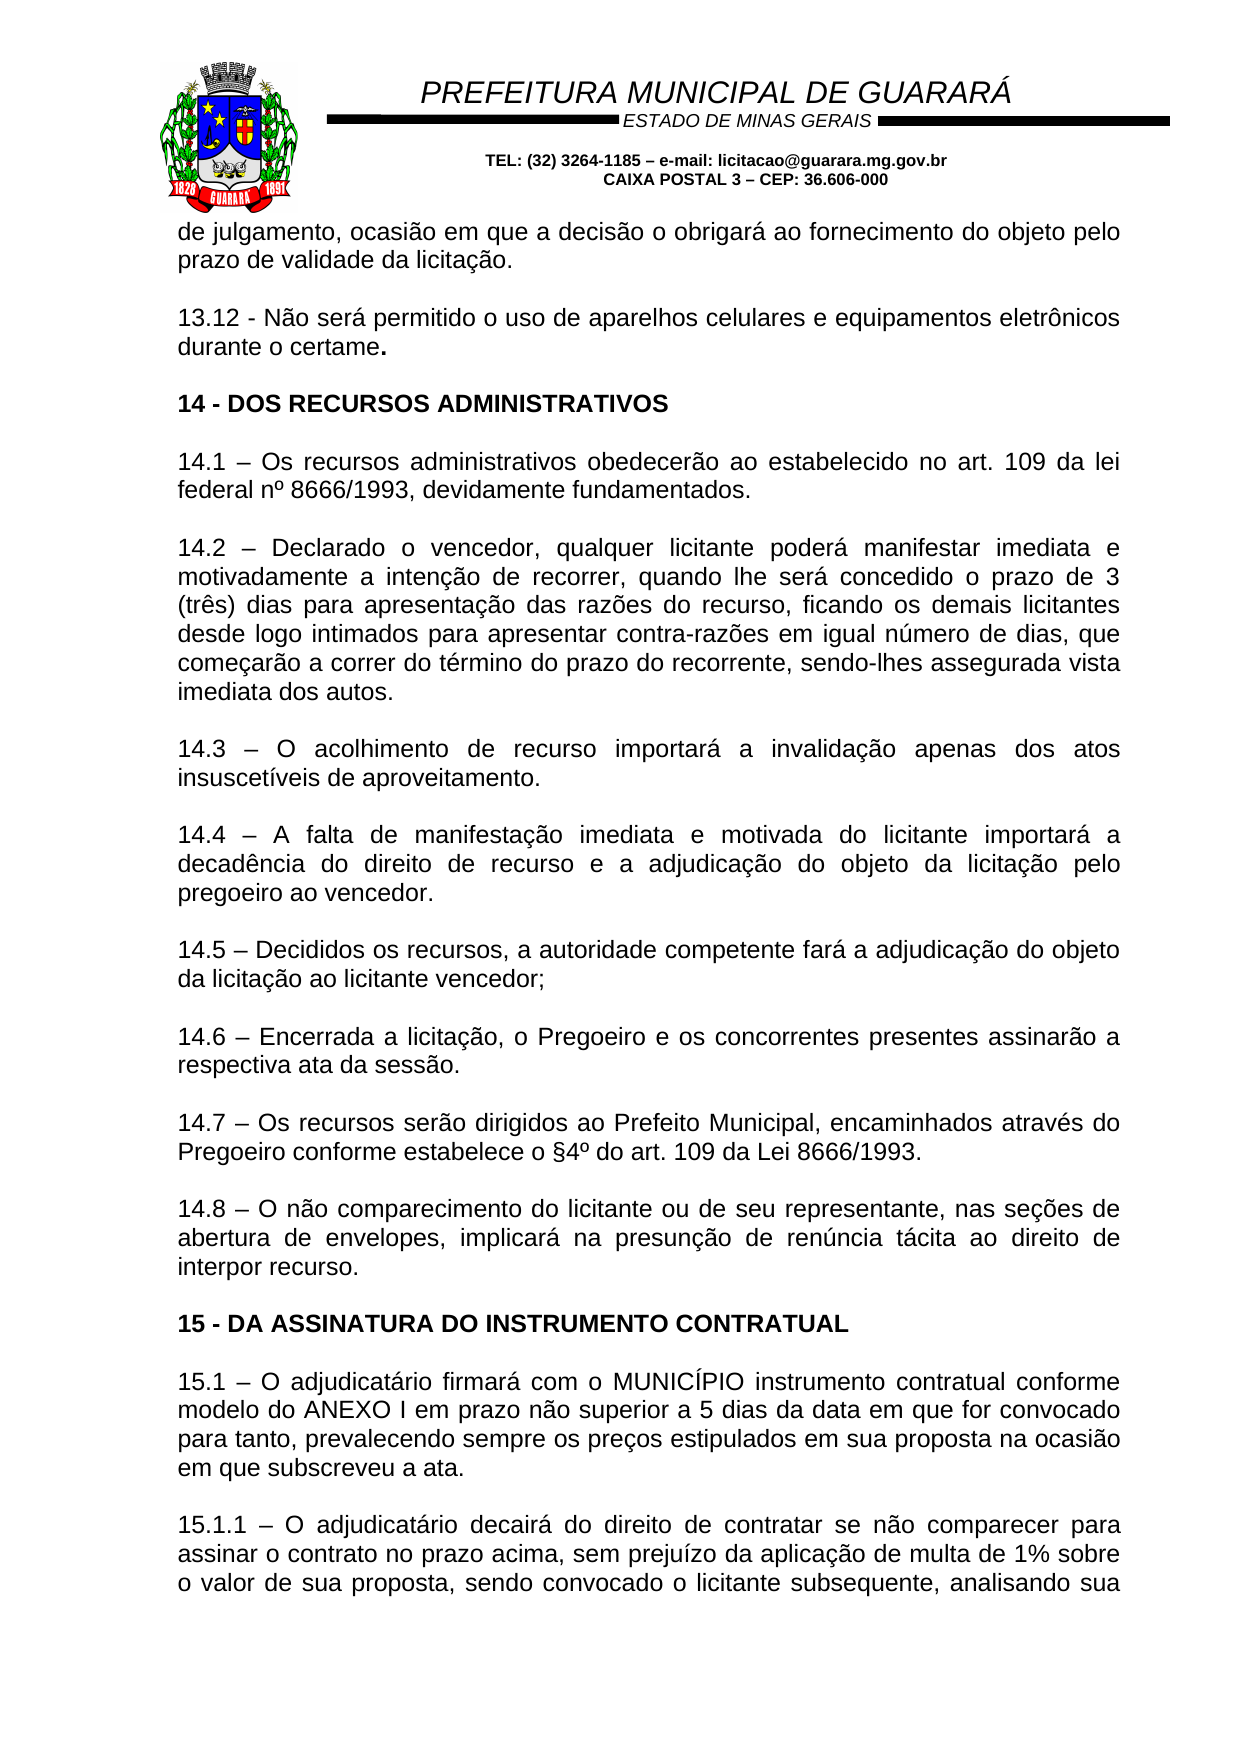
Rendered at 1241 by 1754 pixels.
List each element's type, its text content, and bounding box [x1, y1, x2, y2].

text 14 - DOS RECURSOS ADMINISTRATIVOS [177, 389, 1122, 418]
text 14.4 – A falta de manifestação imediata e motivada do licitante importará a decadência do direito de recurso e a adjudicação do objeto da licitação pelo pregoeiro ao vencedor. [177, 821, 1122, 907]
text 14.1 – Os recursos administrativos obedecerão ao estabelecido no art. 109 da lei federal nº 8666/1993, devidamente fundamentados. [177, 447, 1122, 504]
text 13.12 - Não será permitido o uso de aparelhos celulares e equipamentos eletrônicos durante o certame. [177, 303, 1122, 361]
text 14.8 – O não comparecimento do licitante ou de seu representante, nas seções de abertura de envelopes, implicará na presunção de renúncia tácita ao direito de interpor recurso. [177, 1194, 1122, 1281]
text 15 - DA ASSINATURA DO INSTRUMENTO CONTRATUAL [177, 1309, 1122, 1338]
text 15.1 – O adjudicatário firmará com o MUNICÍPIO instrumento contratual conforme modelo do ANEXO I em prazo não superior a 5 dias da data em que for convocado para tanto, prevalecendo sempre os preços estipulados em sua proposta na ocasião em que subscreveu a ata. [177, 1367, 1122, 1482]
picture [160, 62, 298, 213]
text 14.3 – O acolhimento de recurso importará a invalidação apenas dos atos insuscetíveis de aproveitamento. [177, 734, 1122, 792]
text 14.5 – Decididos os recursos, a autoridade competente fará a adjudicação do objeto da licitação ao licitante vencedor; [177, 936, 1122, 993]
text 14.2 – Declarado o vencedor, qualquer licitante poderá manifestar imediata e motivadamente a intenção de recorrer, quando lhe será concedido o prazo de 3 (três) dias para apresentação das razões do recurso, ficando os demais licitantes desde logo intimados para apresentar contra-razões em igual número de dias, que começarão a correr do término do prazo do recorrente, sendo-lhes assegurada vista imediata dos autos. [177, 533, 1122, 706]
text 14.7 – Os recursos serão dirigidos ao Prefeito Municipal, encaminhados através do Pregoeiro conforme estabelece o §4º do art. 109 da Lei 8666/1993. [177, 1108, 1122, 1166]
text 14.6 – Encerrada a licitação, o Pregoeiro e os concorrentes presentes assinarão a respectiva ata da sessão. [177, 1022, 1122, 1079]
